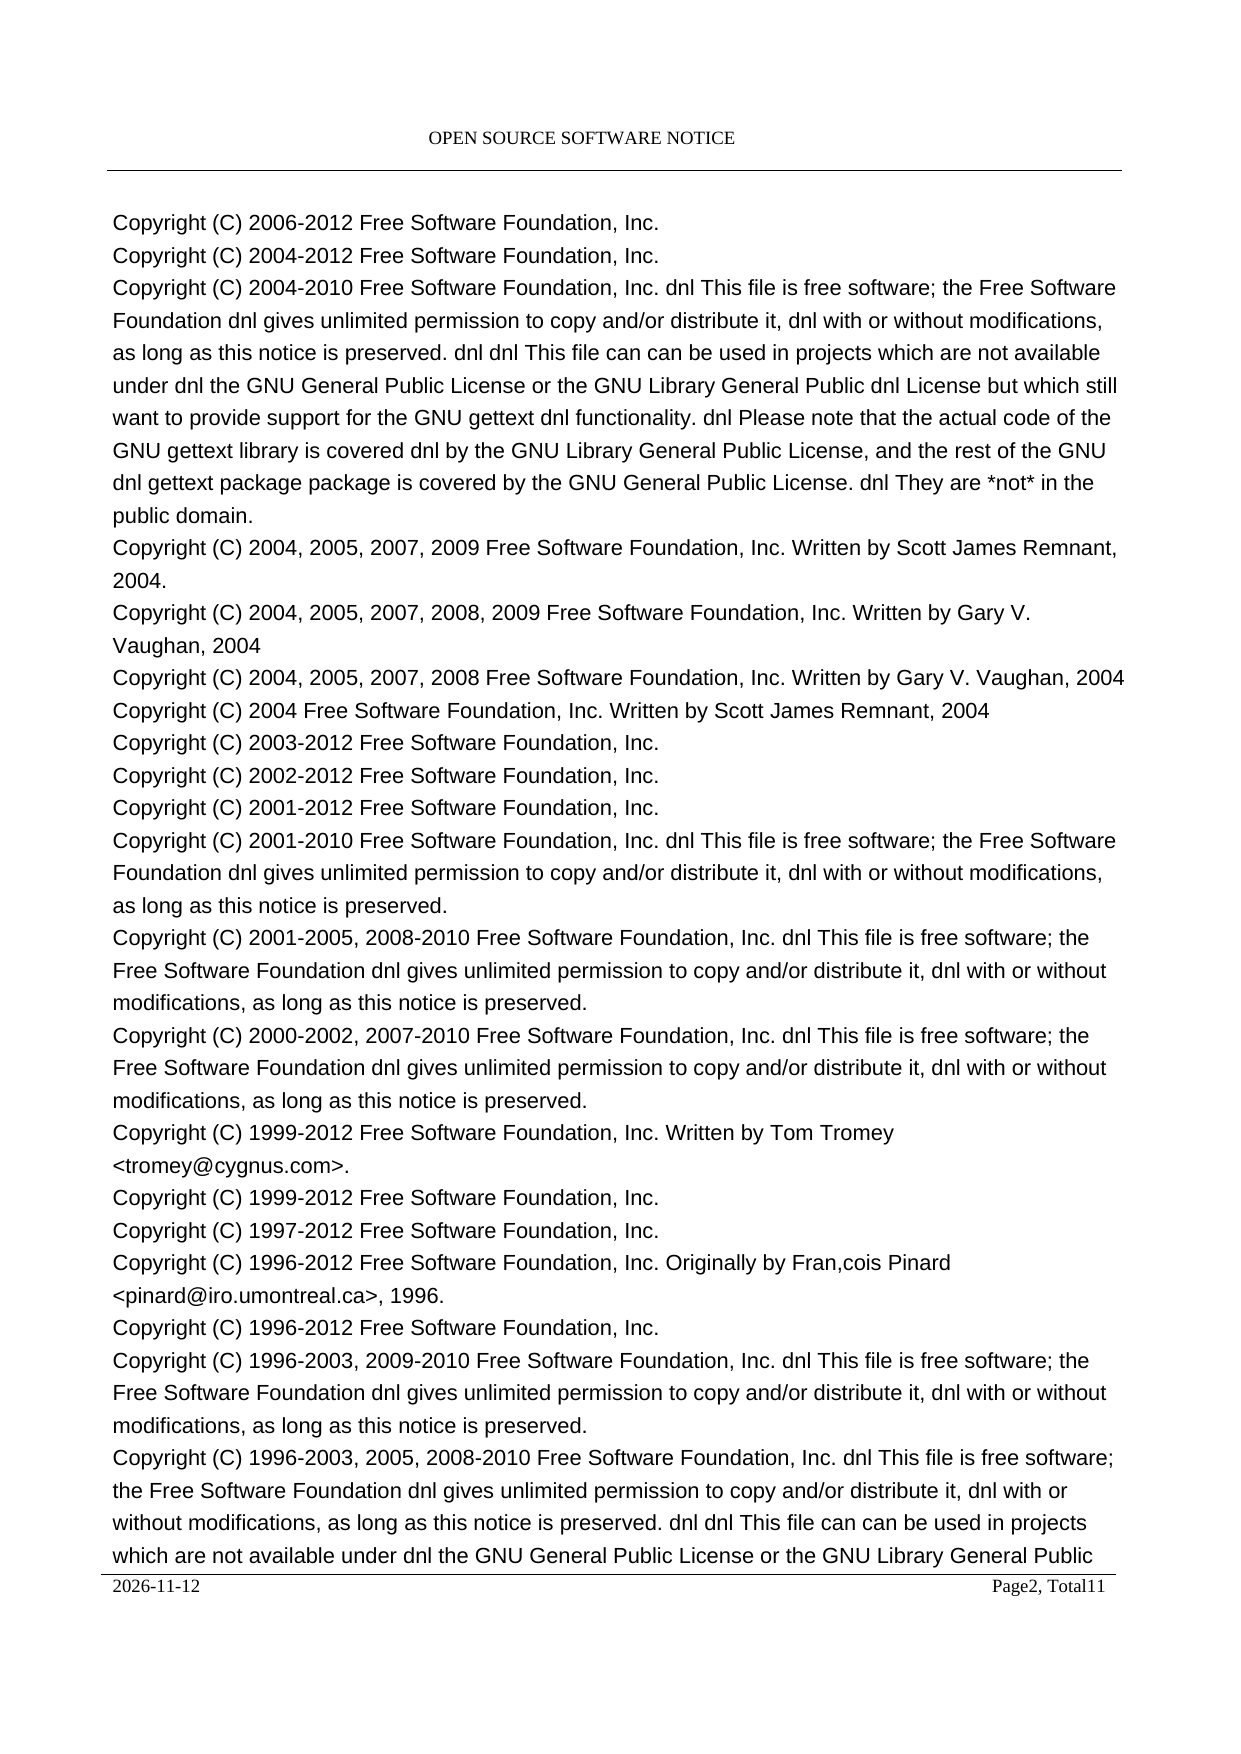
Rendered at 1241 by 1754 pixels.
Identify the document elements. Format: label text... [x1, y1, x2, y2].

text Copyright (C) 1996-2003, 2009-2010 Free Software Foundation, Inc. dnl This file is free software; the Free Software Foundation dnl gives unlimited permission to copy and/or distribute it, dnl with or without modifications, as long as this notice is preserved. [112, 1344, 1128, 1441]
text Copyright (C) 2004, 2005, 2007, 2008 Free Software Foundation, Inc. Written by Gary V. Vaughan, 2004 [112, 661, 1128, 694]
text Copyright (C) 2004 Free Software Foundation, Inc. Written by Scott James Remnant, 2004 [112, 694, 1128, 726]
text Copyright (C) 2004-2010 Free Software Foundation, Inc. dnl This file is free software; the Free Software Foundation dnl gives unlimited permission to copy and/or distribute it, dnl with or without modifications, as long as this notice is preserved. dnl dnl This file can can be used in projects which are not available under dnl the GNU General Public License or the GNU Library General Public dnl License but which still want to provide support for the GNU gettext dnl functionality. dnl Please note that the actual code of the GNU gettext library is covered dnl by the GNU Library General Public License, and the rest of the GNU dnl gettext package package is covered by the GNU General Public License. dnl They are *not* in the public domain. [112, 271, 1128, 531]
text Copyright (C) 2004-2012 Free Software Foundation, Inc. [112, 239, 1128, 271]
text Copyright (C) 2001-2005, 2008-2010 Free Software Foundation, Inc. dnl This file is free software; the Free Software Foundation dnl gives unlimited permission to copy and/or distribute it, dnl with or without modifications, as long as this notice is preserved. [112, 921, 1128, 1019]
text Copyright (C) 1996-2012 Free Software Foundation, Inc. Originally by Fran,cois Pinard <pinard@iro.umontreal.ca>, 1996. [112, 1246, 1128, 1311]
text Copyright (C) 2004, 2005, 2007, 2009 Free Software Foundation, Inc. Written by Scott James Remnant, 2004. [112, 531, 1128, 596]
text Copyright (C) 2004, 2005, 2007, 2008, 2009 Free Software Foundation, Inc. Written by Gary V. Vaughan, 2004 [112, 596, 1128, 661]
text Copyright (C) 2003-2012 Free Software Foundation, Inc. [112, 726, 1128, 759]
text Copyright (C) 2006-2012 Free Software Foundation, Inc. [112, 206, 1128, 239]
text Copyright (C) 2001-2012 Free Software Foundation, Inc. [112, 791, 1128, 824]
text Copyright (C) 1999-2012 Free Software Foundation, Inc. Written by Tom Tromey <tromey@cygnus.com>. [112, 1116, 1128, 1181]
text Copyright (C) 2002-2012 Free Software Foundation, Inc. [112, 759, 1128, 791]
text Copyright (C) 2000-2002, 2007-2010 Free Software Foundation, Inc. dnl This file is free software; the Free Software Foundation dnl gives unlimited permission to copy and/or distribute it, dnl with or without modifications, as long as this notice is preserved. [112, 1019, 1128, 1116]
text Copyright (C) 2001-2010 Free Software Foundation, Inc. dnl This file is free software; the Free Software Foundation dnl gives unlimited permission to copy and/or distribute it, dnl with or without modifications, as long as this notice is preserved. [112, 824, 1128, 921]
text Copyright (C) 1997-2012 Free Software Foundation, Inc. [112, 1214, 1128, 1246]
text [112, 1441, 1128, 1571]
text Copyright (C) 1999-2012 Free Software Foundation, Inc. [112, 1181, 1128, 1214]
text Copyright (C) 1996-2012 Free Software Foundation, Inc. [112, 1311, 1128, 1344]
